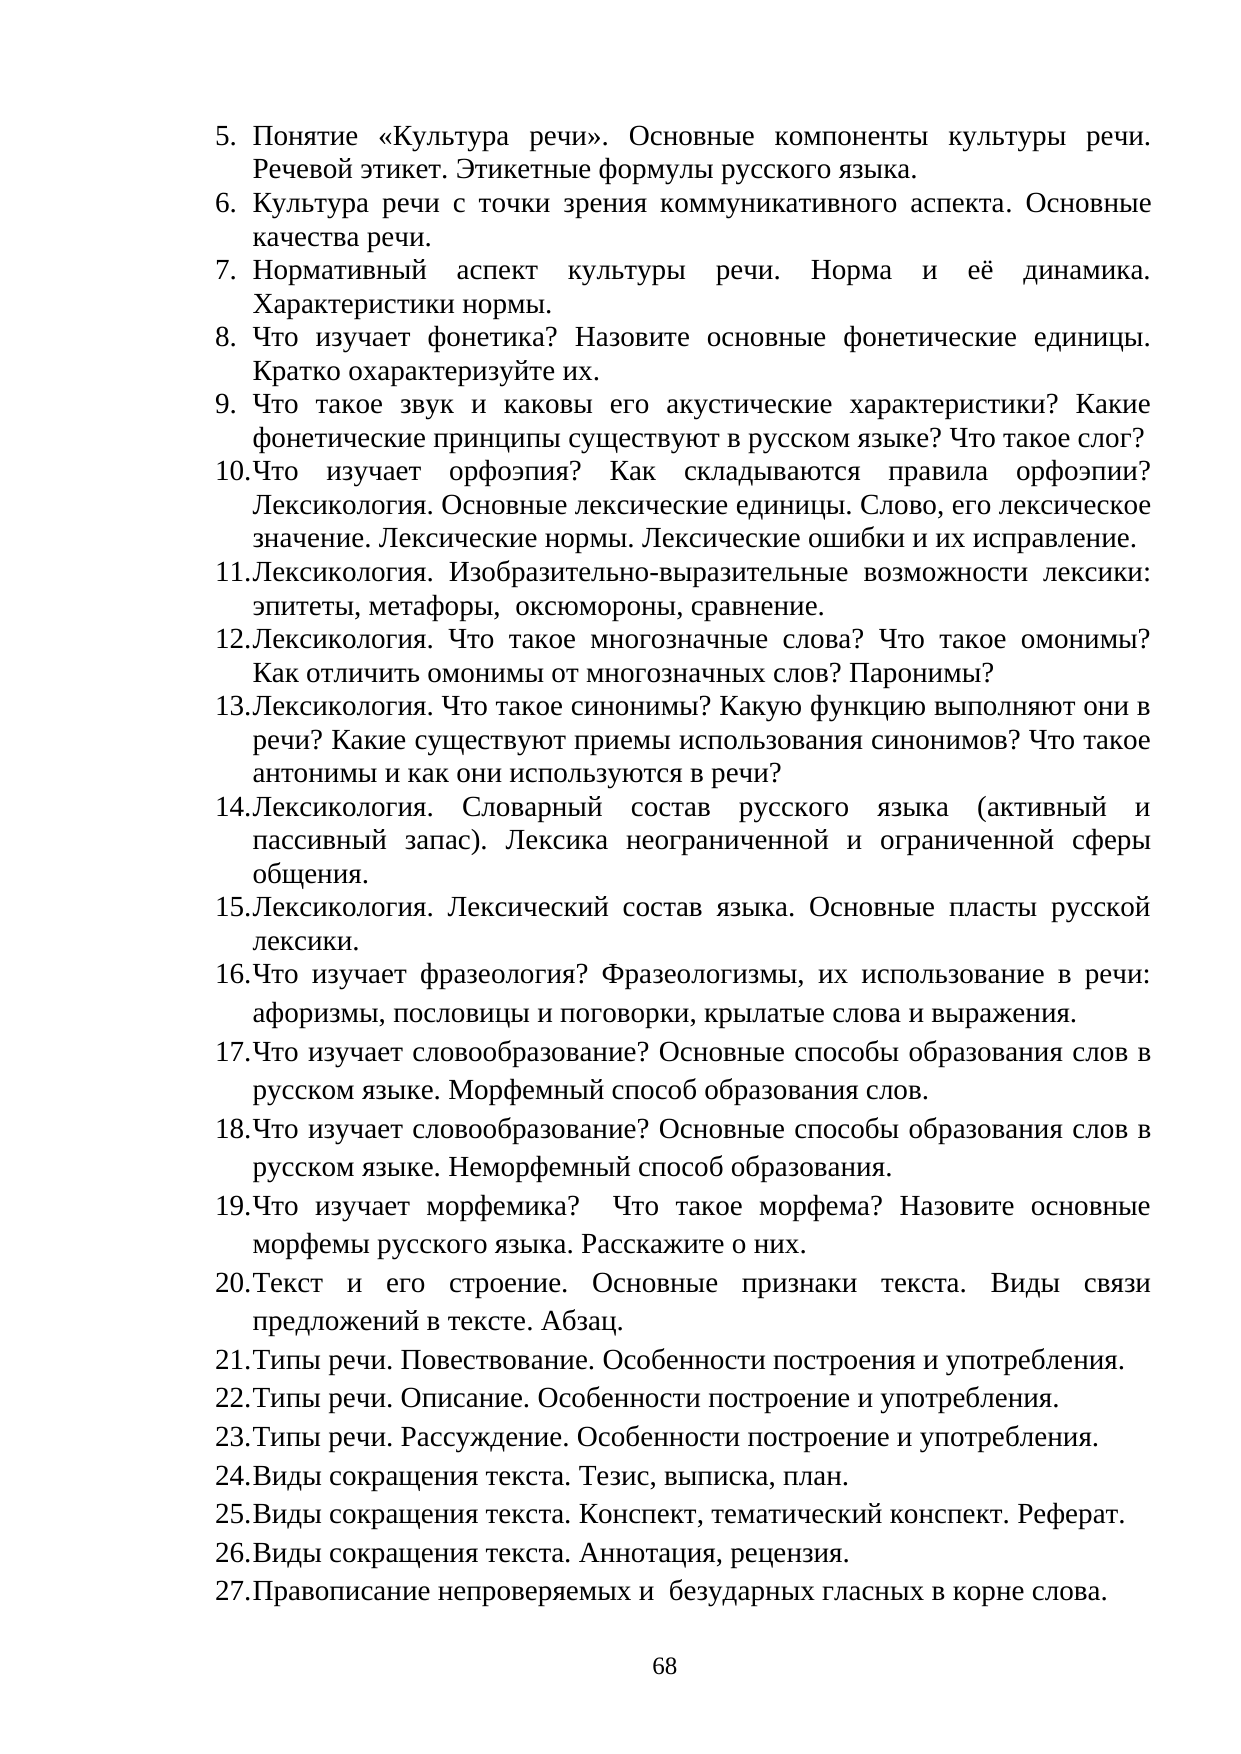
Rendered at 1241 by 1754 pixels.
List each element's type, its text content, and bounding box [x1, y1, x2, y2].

list Что изучает фонетика? Назовите основные фонетические единицы. Кратко охарактеризуйте их. [215, 319, 1152, 386]
list Что изучает орфоэпия? Как складываются правила орфоэпии? Лексикология. Основные лексические единицы. Слово, его лексическое значение. Лексические нормы. Лексические ошибки и их исправление. [215, 453, 1152, 554]
list Что такое звук и каковы его акустические характеристики? Какие фонетические принципы существуют в русском языке? Что такое слог? [215, 386, 1152, 453]
list Типы речи. Повествование. Особенности построения и употребления. [215, 1342, 1152, 1376]
list Правописание непроверяемых и безударных гласных в корне слова. [215, 1573, 1152, 1607]
list Что изучает морфемика? Что такое морфема? Назовите основные морфемы русского языка. Расскажите о них. [215, 1188, 1152, 1260]
list Текст и его строение. Основные признаки текста. Виды связи предложений в тексте. Абзац. [215, 1265, 1152, 1337]
list Что изучает словообразование? Основные способы образования слов в русском языке. Морфемный способ образования слов. [215, 1034, 1152, 1106]
list Виды сокращения текста. Тезис, выписка, план. [215, 1458, 1152, 1491]
list Понятие «Культура речи». Основные компоненты культуры речи. Речевой этикет. Этикетные формулы русского языка. [215, 118, 1152, 185]
list Культура речи с точки зрения коммуникативного аспекта. Основные качества речи. [215, 185, 1152, 252]
list Типы речи. Описание. Особенности построение и употребления. [215, 1381, 1152, 1414]
list Лексикология. Изобразительно-выразительные возможности лексики: эпитеты, метафоры, оксюмороны, сравнение. [215, 554, 1152, 621]
list Что изучает фразеология? Фразеологизмы, их использование в речи: афоризмы, пословицы и поговорки, крылатые слова и выражения. [215, 957, 1152, 1029]
list Виды сокращения текста. Аннотация, рецензия. [215, 1535, 1152, 1568]
list Лексикология. Словарный состав русского языка (активный и пассивный запас). Лексика неограниченной и ограниченной сферы общения. [215, 789, 1152, 889]
list Виды сокращения текста. Конспект, тематический конспект. Реферат. [215, 1496, 1152, 1530]
list Лексикология. Что такое многозначные слова? Что такое омонимы? Как отличить омонимы от многозначных слов? Паронимы? [215, 621, 1152, 688]
list Нормативный аспект культуры речи. Норма и её динамика. Характеристики нормы. [215, 252, 1152, 319]
list Типы речи. Рассуждение. Особенности построение и употребления. [215, 1419, 1152, 1453]
list Лексикология. Лексический состав языка. Основные пласты русской лексики. [215, 889, 1152, 957]
list Что изучает словообразование? Основные способы образования слов в русском языке. Неморфемный способ образования. [215, 1111, 1152, 1183]
list Лексикология. Что такое синонимы? Какую функцию выполняют они в речи? Какие существуют приемы использования синонимов? Что такое антонимы и как они используются в речи? [215, 688, 1152, 789]
